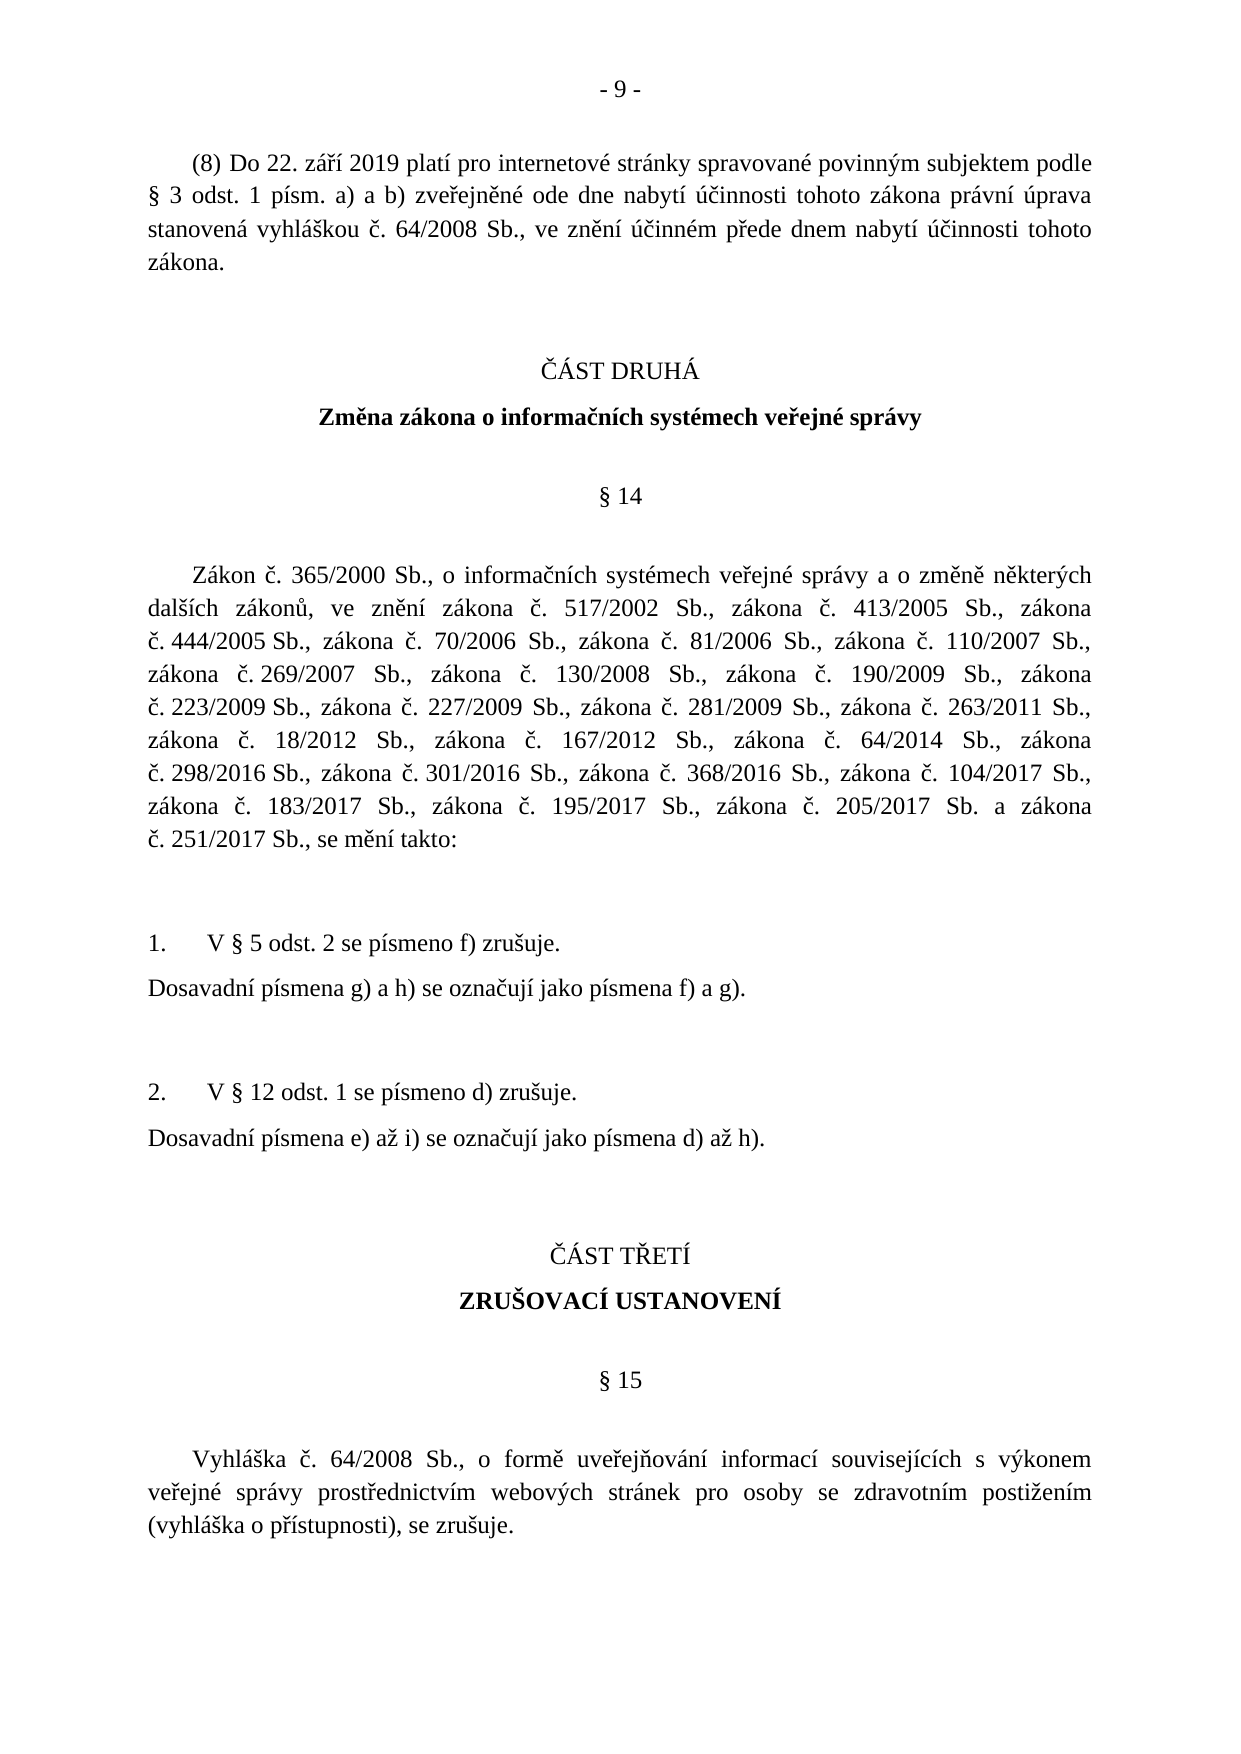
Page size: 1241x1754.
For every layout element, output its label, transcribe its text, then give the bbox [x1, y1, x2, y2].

text § 15 [148, 1365, 1093, 1394]
text Vyhláška č. 64/2008 Sb., o formě uveřejňování informací souvisejících s výkonem veřejné správy prostřednictvím webových stránek pro osoby se zdravotním postižením (vyhláška o přístupnosti), se zrušuje. [148, 1444, 1093, 1539]
text Dosavadní písmena e) až i) se označují jako písmena d) až h). [148, 1123, 1093, 1151]
text ČÁST DRUHÁ [148, 356, 1093, 385]
text V § 12 odst. 1 se písmeno d) zrušuje. [148, 1077, 1093, 1106]
text ČÁST TŘETÍ [148, 1241, 1093, 1269]
text V § 5 odst. 2 se písmeno f) zrušuje. [148, 928, 1093, 956]
text Změna zákona o informačních systémech veřejné správy [148, 402, 1093, 431]
text Do 22. září 2019 platí pro internetové stránky spravované povinným subjektem podle § 3 odst. 1 písm. a) a b) zveřejněné ode dne nabytí účinnosti tohoto zákona právní úprava stanovená vyhláškou č. 64/2008 Sb., ve znění účinném přede dnem nabytí účinnosti tohoto zákona. [148, 148, 1093, 275]
text § 14 [148, 481, 1093, 509]
text Dosavadní písmena g) a h) se označují jako písmena f) a g). [148, 973, 1093, 1002]
text Zákon č. 365/2000 Sb., o informačních systémech veřejné správy a o změně některých dalších zákonů, ve znění zákona č. 517/2002 Sb., zákona č. 413/2005 Sb., zákona č. 444/2005 Sb., zákona č. 70/2006 Sb., zákona č. 81/2006 Sb., zákona č. 110/2007 Sb., zákona č. 269/2007 Sb., zákona č. 130/2008 Sb., zákona č. 190/2009 Sb., zákona č. 223/2009 Sb., zákona č. 227/2009 Sb., zákona č. 281/2009 Sb., zákona č. 263/2011 Sb., zákona č. 18/2012 Sb., zákona č. 167/2012 Sb., zákona č. 64/2014 Sb., zákona č. 298/2016 Sb., zákona č. 301/2016 Sb., zákona č. 368/2016 Sb., zákona č. 104/2017 Sb., zákona č. 183/2017 Sb., zákona č. 195/2017 Sb., zákona č. 205/2017 Sb. a zákona č. 251/2017 Sb., se mění takto: [148, 560, 1093, 853]
text ZRUŠOVACÍ USTANOVENÍ [148, 1286, 1093, 1315]
